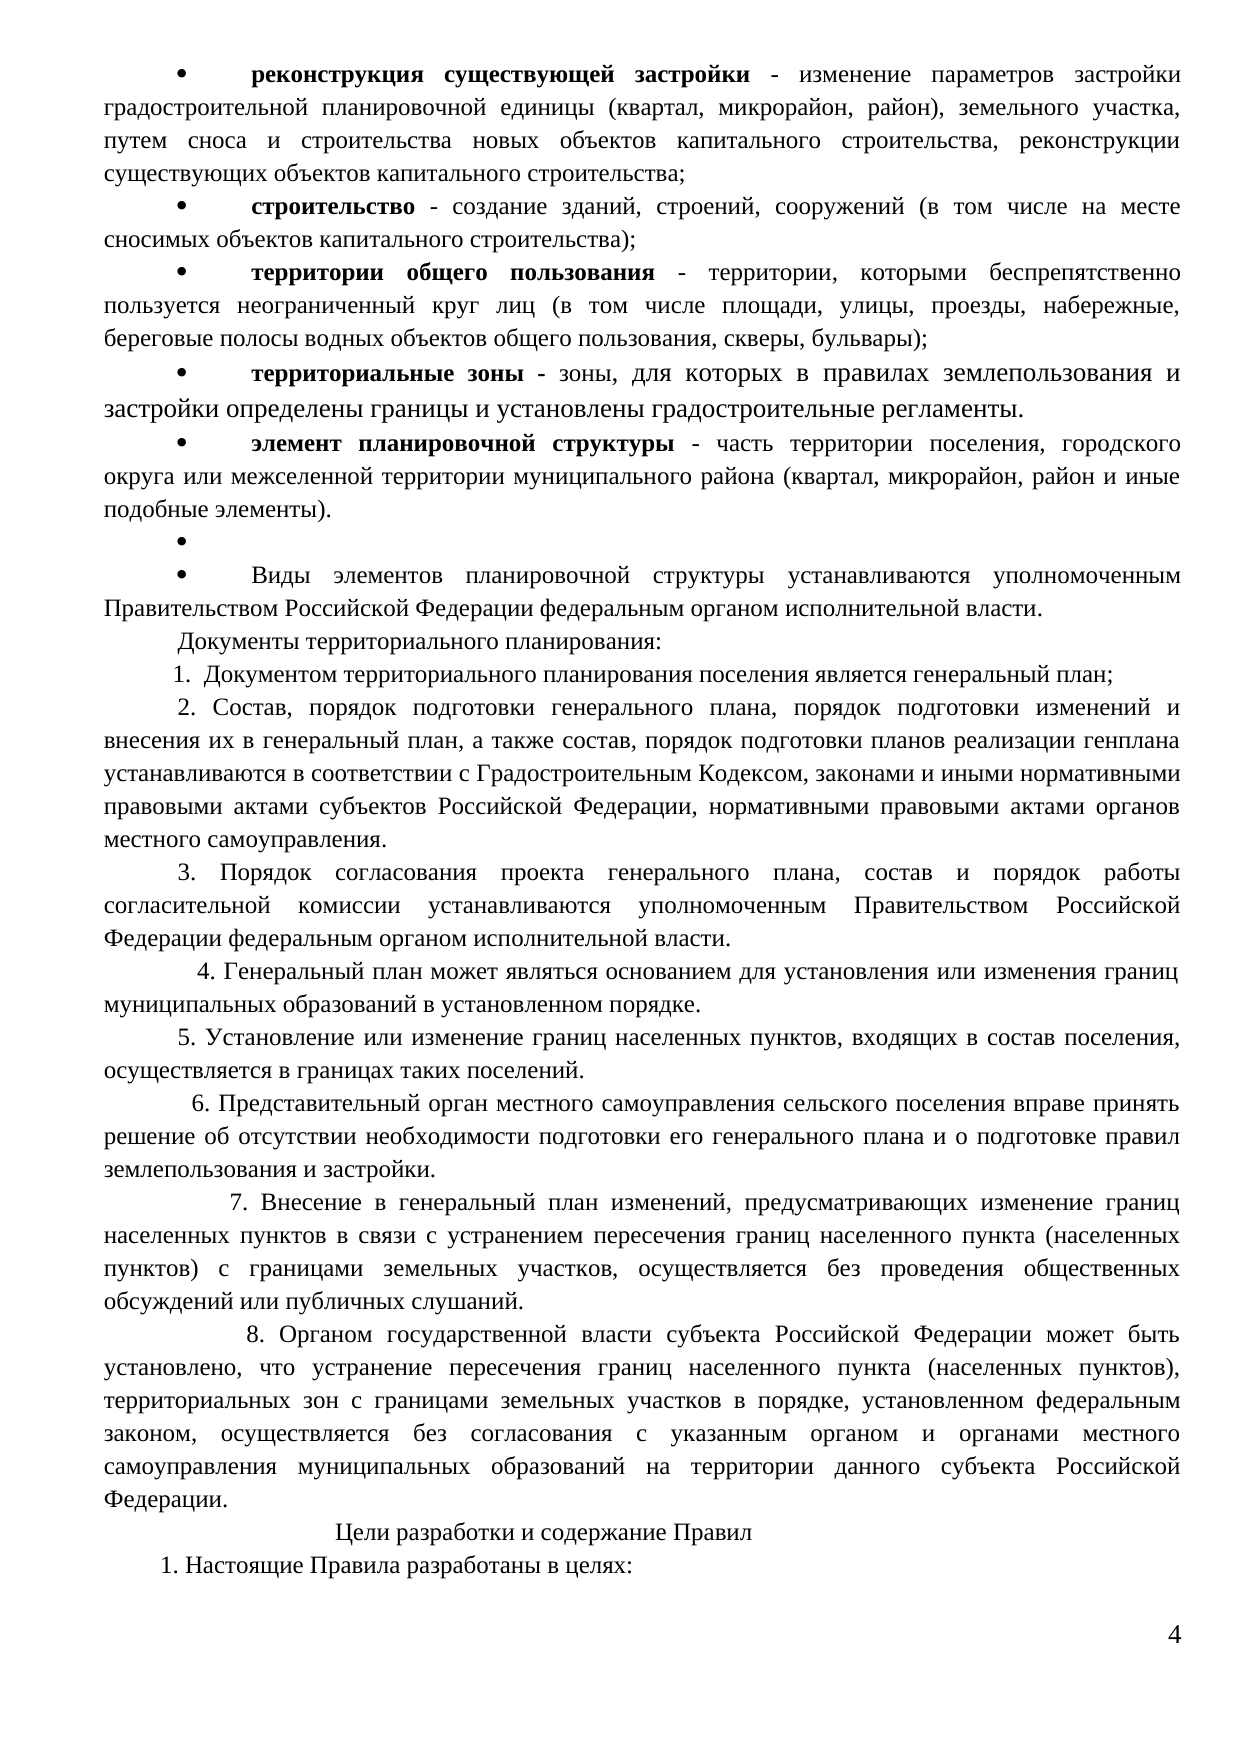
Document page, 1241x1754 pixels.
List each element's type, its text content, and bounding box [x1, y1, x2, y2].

list строительство - создание зданий, строений, сооружений (в том числе на месте сносимых объектов капитального строительства); [103, 191, 1181, 253]
text Цели разработки и содержание Правил [103, 1517, 1181, 1546]
list реконструкция существующей застройки - изменение параметров застройки градостроительной планировочной единицы (квартал, микрорайон, район), земельного участка, путем сноса и строительства новых объектов капитального строительства, реконструкции существующих объектов капитального строительства; [103, 59, 1181, 187]
text 8. Органом государственной власти субъекта Российской Федерации может быть установлено, что устранение пересечения границ населенного пункта (населенных пунктов), территориальных зон с границами земельных участков в порядке, установленном федеральным законом, осуществляется без согласования с указанным органом и органами местного самоуправления муниципальных образований на территории данного субъекта Российской Федерации. [103, 1319, 1181, 1513]
list Виды элементов планировочной структуры устанавливаются уполномоченным Правительством Российской Федерации федеральным органом исполнительной власти. [103, 560, 1181, 622]
text 1. Документом территориального планирования поселения является генеральный план; [103, 659, 1181, 688]
text 2. Состав, порядок подготовки генерального плана, порядок подготовки изменений и внесения их в генеральный план, а также состав, порядок подготовки планов реализации генплана устанавливаются в соответствии с Градостроительным Кодексом, законами и иными нормативными правовыми актами субъектов Российской Федерации, нормативными правовыми актами органов местного самоуправления. [103, 692, 1181, 853]
list элемент планировочной структуры - часть территории поселения, городского округа или межселенной территории муниципального района (квартал, микрорайон, район и иные подобные элементы). [103, 428, 1181, 522]
text 7. Внесение в генеральный план изменений, предусматривающих изменение границ населенных пунктов в связи с устранением пересечения границ населенного пункта (населенных пунктов) с границами земельных участков, осуществляется без проведения общественных обсуждений или публичных слушаний. [103, 1187, 1181, 1315]
text 4. Генеральный план может являться основанием для установления или изменения границ муниципальных образований в установленном порядке. [103, 956, 1181, 1018]
text 3. Порядок согласования проекта генерального плана, состав и порядок работы согласительной комиссии устанавливаются уполномоченным Правительством Российской Федерации федеральным органом исполнительной власти. [103, 857, 1181, 952]
text 1. Настоящие Правила разработаны в целях: [103, 1550, 1181, 1579]
text 6. Представительный орган местного самоуправления сельского поселения вправе принять решение об отсутствии необходимости подготовки его генерального плана и о подготовке правил землепользования и застройки. [103, 1088, 1181, 1183]
list территориальные зоны - зоны, для которых в правилах землепользования и застройки определены границы и установлены градостроительные регламенты. [103, 356, 1181, 423]
text 5. Установление или изменение границ населенных пунктов, входящих в состав поселения, осуществляется в границах таких поселений. [103, 1022, 1181, 1084]
text Документы территориального планирования: [103, 626, 1181, 654]
list территории общего пользования - территории, которыми беспрепятственно пользуется неограниченный круг лиц (в том числе площади, улицы, проезды, набережные, береговые полосы водных объектов общего пользования, скверы, бульвары); [103, 257, 1181, 352]
